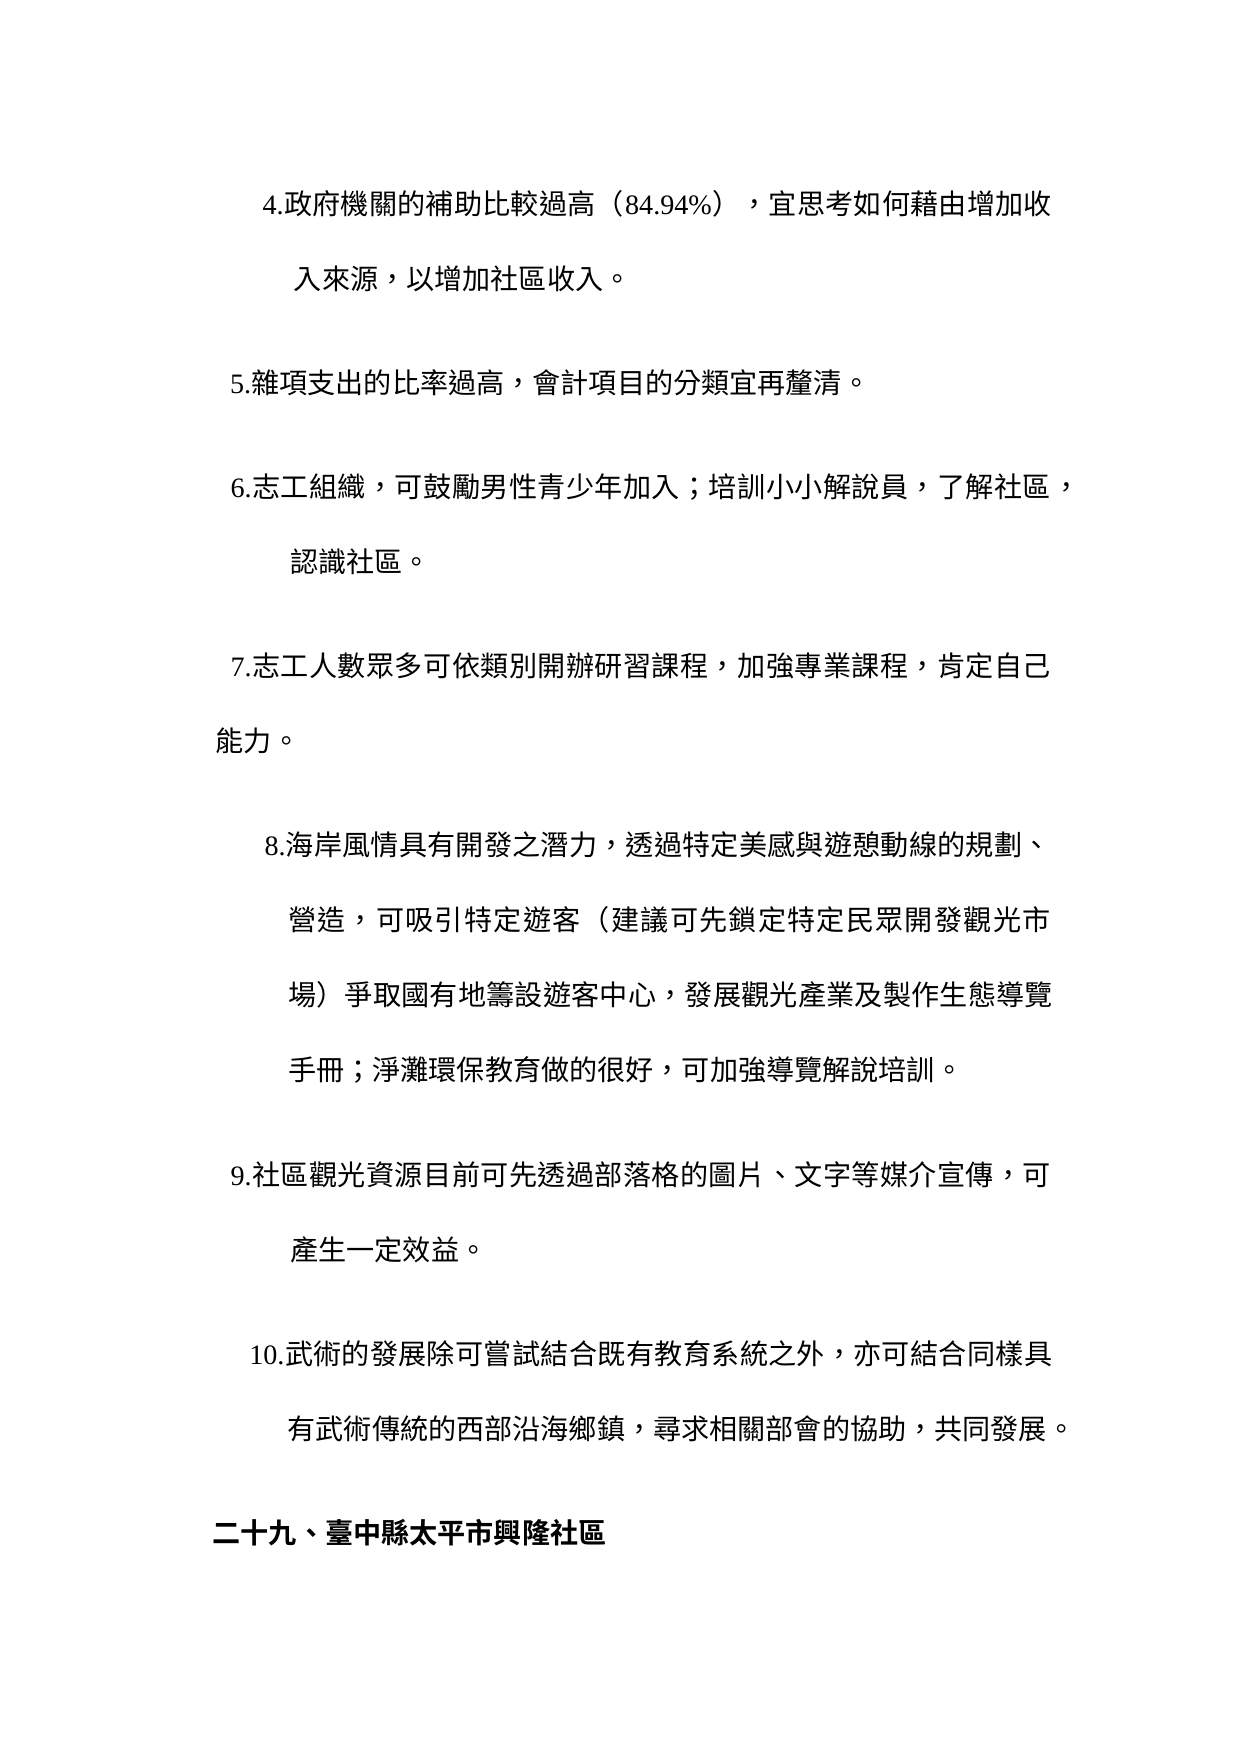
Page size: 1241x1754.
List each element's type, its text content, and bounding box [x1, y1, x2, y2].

text 8.海岸風情具有開發之潛力，透過特定美感與遊憩動線的規劃、營造，可吸引特定遊客（建議可先鎖定特定民眾開發觀光市場）爭取國有地籌設遊客中心，發展觀光產業及製作生態導覽手冊；淨灘環保教育做的很好，可加強導覽解說培訓。 [264, 806, 1053, 1106]
text 二十九、臺中縣太平市興隆社區 [187, 1494, 978, 1569]
text 7.志工人數眾多可依類別開辦研習課程，加強專業課程，肯定自己能力。 [187, 627, 1053, 777]
text 5.雜項支出的比率過高，會計項目的分類宜再釐清。 [187, 344, 1053, 419]
text 6.志工組織，可鼓勵男性青少年加入；培訓小小解說員，了解社區，認識社區。 [187, 448, 1053, 598]
text 9.社區觀光資源目前可先透過部落格的圖片、文字等媒介宣傳，可產生一定效益。 [187, 1135, 1053, 1285]
text 10.武術的發展除可嘗試結合既有教育系統之外，亦可結合同樣具有武術傳統的西部沿海鄉鎮，尋求相關部會的協助，共同發展。 [235, 1314, 1053, 1464]
text 4.政府機關的補助比較過高（84.94%），宜思考如何藉由增加收入來源，以增加社區收入。 [262, 164, 1053, 314]
